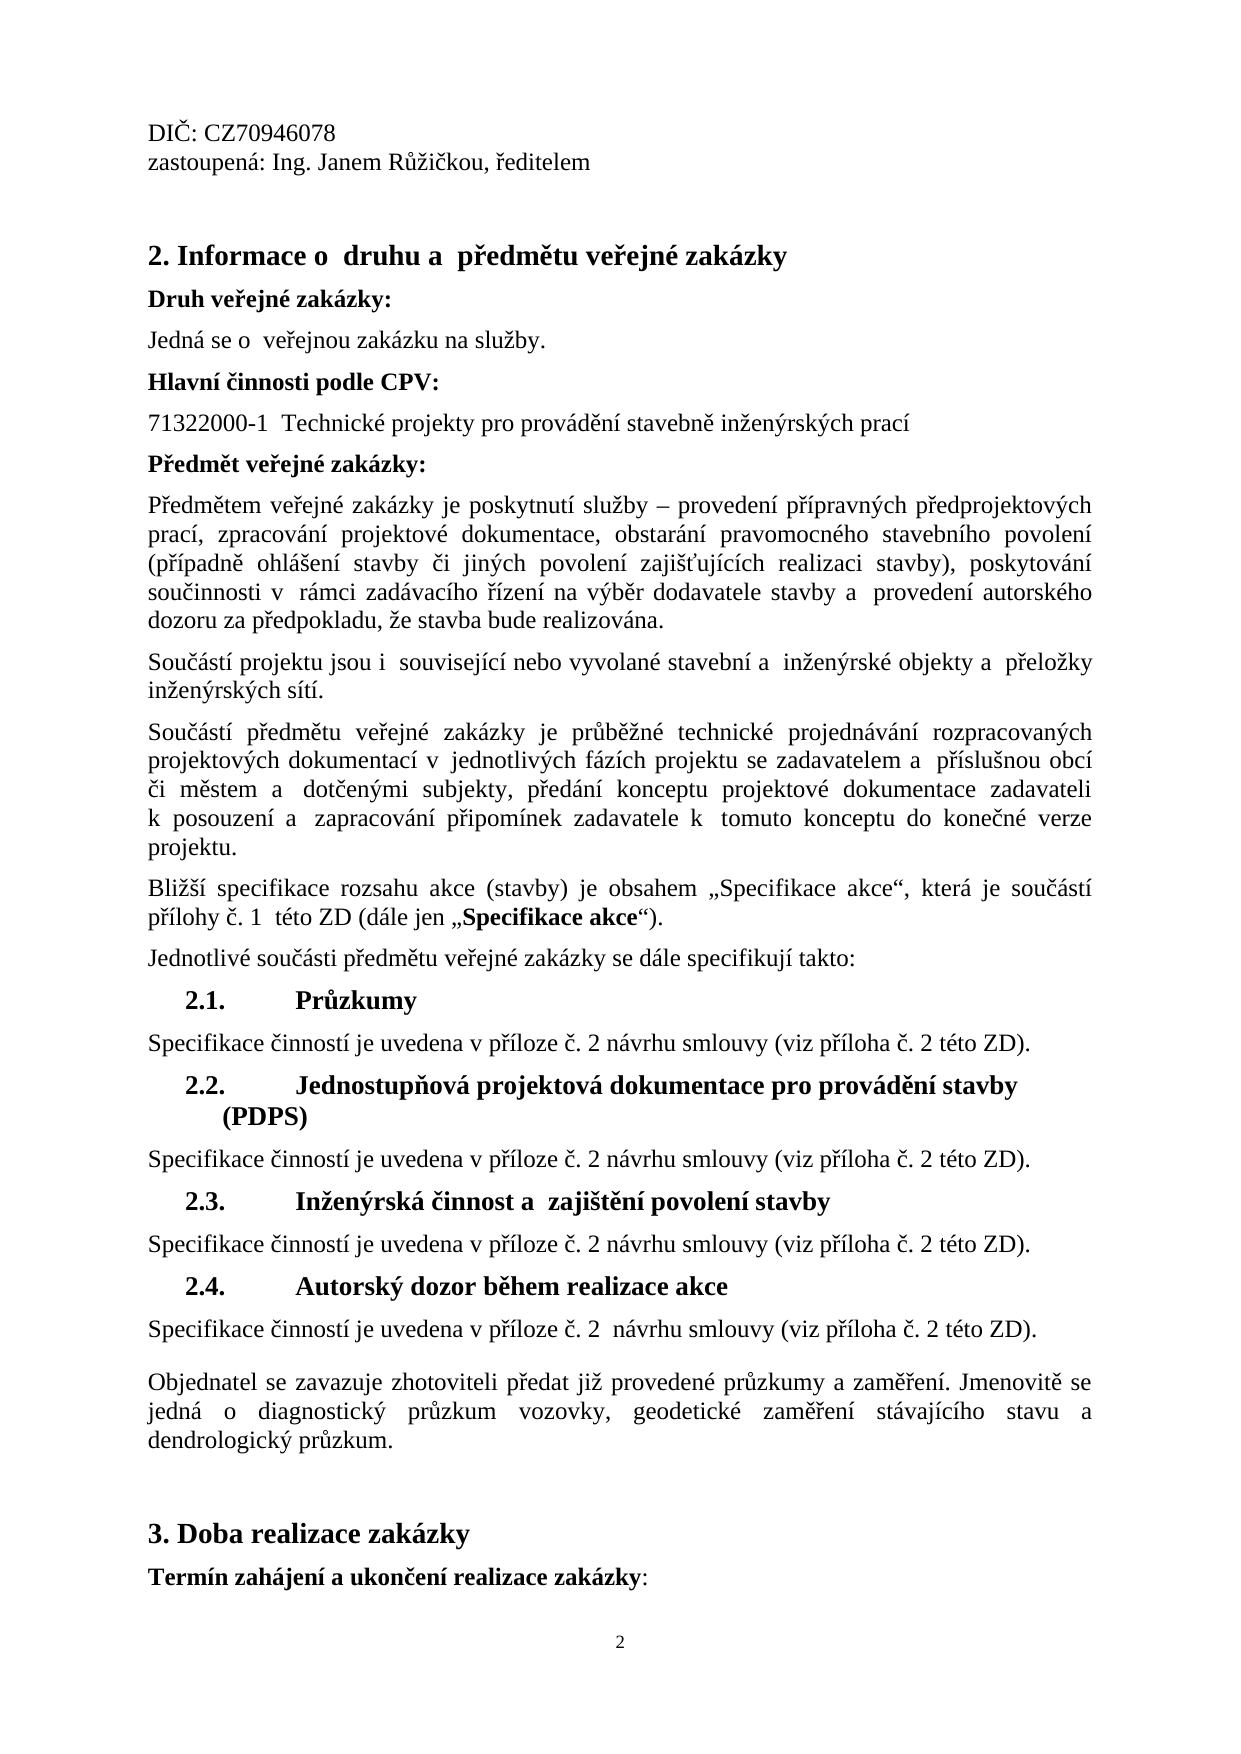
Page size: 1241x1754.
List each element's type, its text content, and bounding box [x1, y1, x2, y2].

title Specifikace činností je uvedena v příloze č. 2 návrhu smlouvy (viz příloha č. 2 této ZD). [148, 1314, 1093, 1342]
text Specifikace činností je uvedena v příloze č. 2 návrhu smlouvy (viz příloha č. 2 této ZD). [148, 1028, 1093, 1057]
list Autorský dozor během realizace akce [185, 1270, 1093, 1301]
list Doba realizace zakázky [148, 1516, 1093, 1550]
text Součástí předmětu veřejné zakázky je průběžné technické projednávání rozpracovaných projektových dokumentací v jednotlivých fázích projektu se zadavatelem a příslušnou obcí či městem a dotčenými subjekty, předání konceptu projektové dokumentace zadavateli k posouzení a zapracování připomínek zadavatele k tomuto konceptu do konečné verze projektu. [148, 717, 1093, 861]
title Objednatel se zavazuje zhotoviteli předat již provedené průzkumy a zaměření. Jmenovitě se jedná o diagnostický průzkum vozovky, geodetické zaměření stávajícího stavu a dendrologický průzkum. [148, 1367, 1093, 1454]
text Termín zahájení a ukončení realizace zakázky: [148, 1562, 1093, 1591]
list Jednostupňová projektová dokumentace pro provádění stavby (PDPS) [185, 1069, 1093, 1131]
text Předmětem veřejné zakázky je poskytnutí služby – provedení přípravných předprojektových prací, zpracování projektové dokumentace, obstarání pravomocného stavebního povolení (případně ohlášení stavby či jiných povolení zajišťujících realizaci stavby), poskytování součinnosti v rámci zadávacího řízení na výběr dodavatele stavby a provedení autorského dozoru za předpokladu, že stavba bude realizována. [148, 491, 1093, 634]
text Specifikace činností je uvedena v příloze č. 2 návrhu smlouvy (viz příloha č. 2 této ZD). [148, 1229, 1093, 1258]
text Specifikace činností je uvedena v příloze č. 2 návrhu smlouvy (viz příloha č. 2 této ZD). [148, 1144, 1093, 1173]
text Bližší specifikace rozsahu akce (stavby) je obsahem „Specifikace akce“, která je součástí přílohy č. 1 této ZD (dále jen „Specifikace akce“). [148, 873, 1093, 931]
text Jedná se o veřejnou zakázku na služby. [148, 326, 1093, 354]
list Průzkumy [185, 984, 1093, 1015]
text Předmět veřejné zakázky: [148, 449, 1093, 478]
title Jednotlivé součásti předmětu veřejné zakázky se dále specifikují takto: [148, 943, 1093, 972]
title Součástí projektu jsou i související nebo vyvolané stavební a inženýrské objekty a přeložky inženýrských sítí. [148, 647, 1093, 704]
list Inženýrská činnost a zajištění povolení stavby [185, 1185, 1093, 1216]
list Informace o druhu a předmětu veřejné zakázky [148, 238, 1093, 272]
text zastoupená: Ing. Janem Růžičkou, ředitelem [148, 147, 1093, 176]
text DIČ: CZ70946078 [148, 118, 1093, 147]
text Druh veřejné zakázky: [148, 284, 1093, 313]
text 71322000-1 Technické projekty pro provádění stavebně inženýrských prací [148, 408, 1093, 437]
text Hlavní činnosti podle CPV: [148, 367, 1093, 396]
